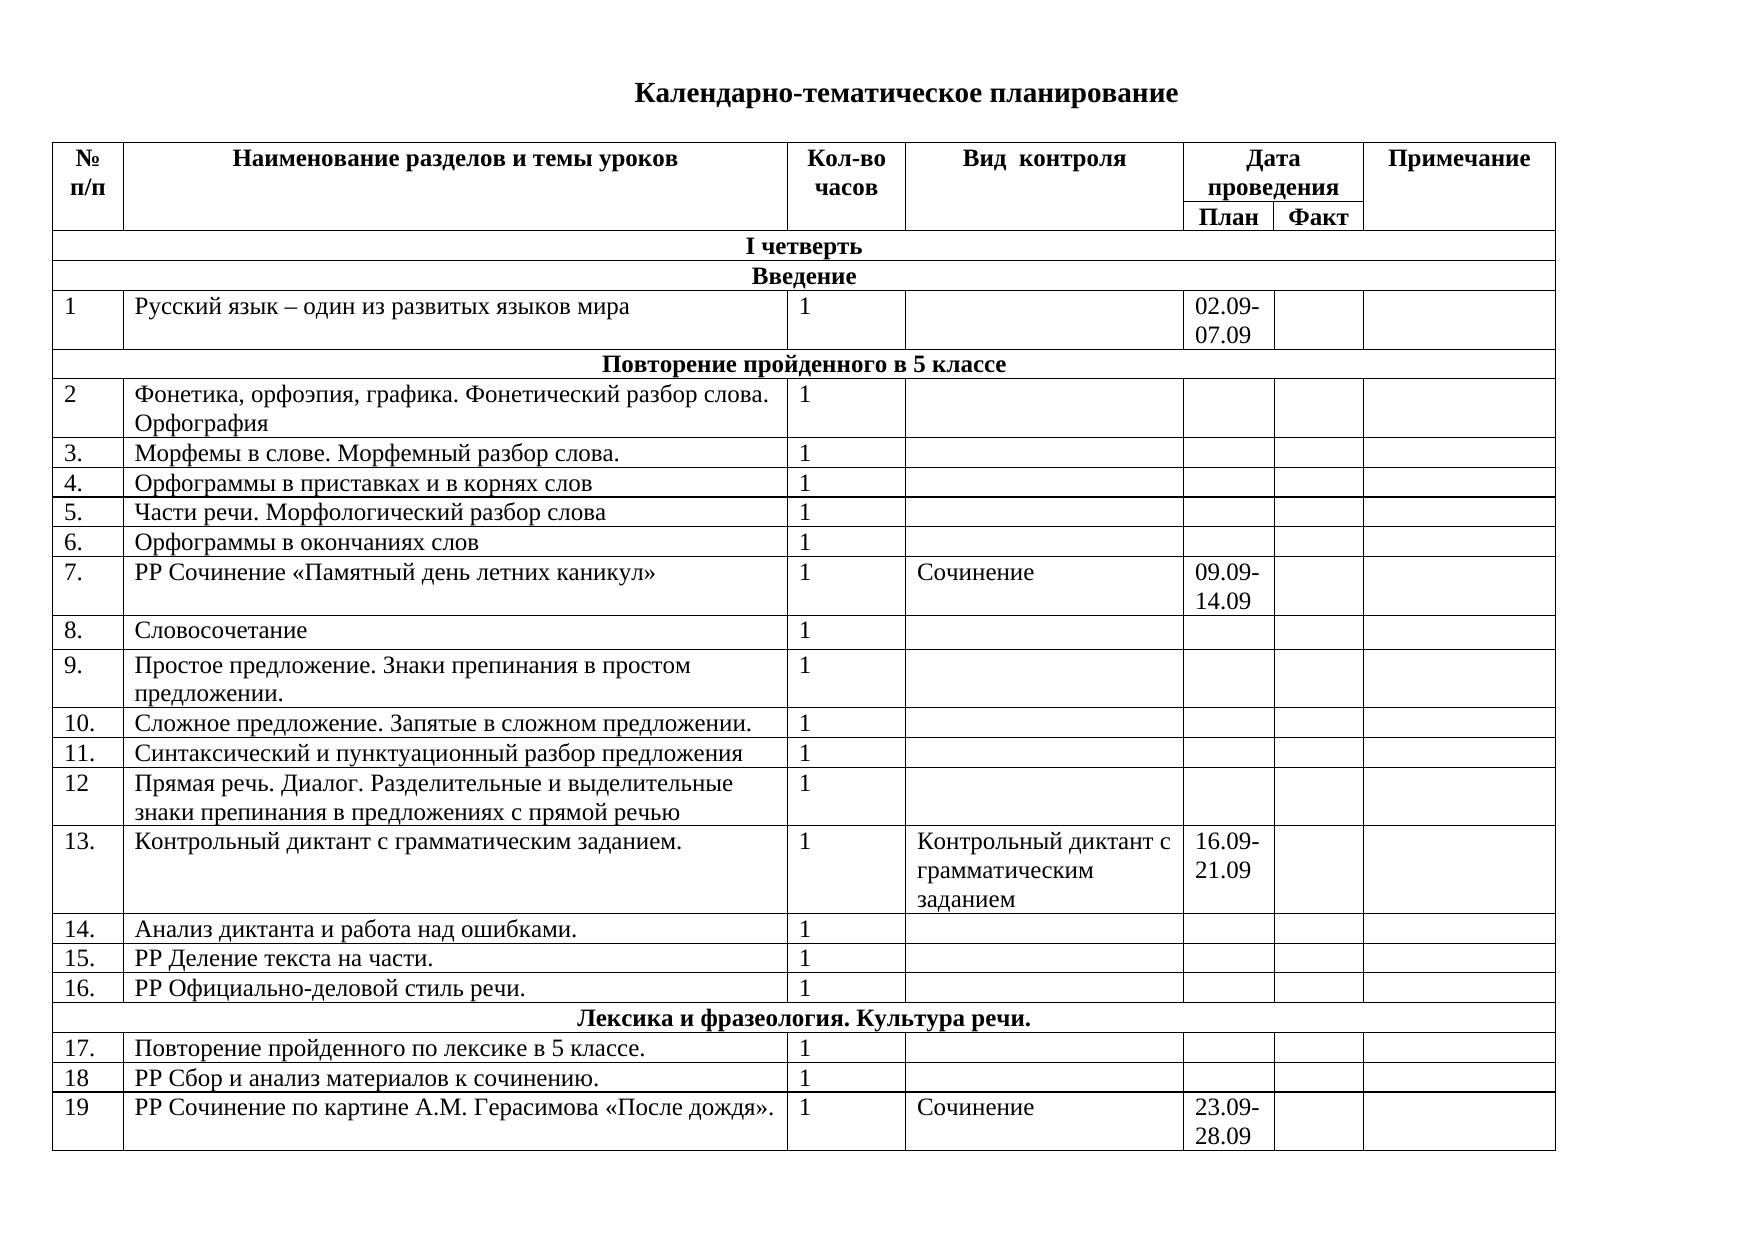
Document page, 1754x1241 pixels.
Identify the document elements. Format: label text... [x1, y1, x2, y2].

table_cell Введение [53, 261, 1555, 290]
table_cell План [1184, 202, 1273, 230]
table_cell [1275, 650, 1363, 707]
table_cell Сочинение [906, 1093, 1183, 1150]
table_cell [906, 468, 1183, 496]
table_cell 17. [53, 1033, 123, 1062]
table_cell [1364, 468, 1555, 496]
table_cell [1184, 468, 1274, 496]
table_cell [906, 768, 1183, 825]
table_cell Орфограммы в приставках и в корнях слов [124, 468, 787, 496]
table_cell 3. [53, 438, 123, 467]
table_cell [1364, 616, 1555, 649]
table_cell [906, 498, 1183, 526]
table_cell I четверть [53, 231, 1555, 260]
table_cell [1275, 379, 1363, 437]
table_cell 16.09-21.09 [1184, 826, 1274, 913]
table_cell [906, 438, 1183, 467]
table_cell Сложное предложение. Запятые в сложном предложении. [124, 708, 787, 737]
table_cell [1275, 944, 1363, 972]
table_cell РР Сбор и анализ материалов к сочинению. [124, 1063, 787, 1091]
table_cell [1275, 1063, 1363, 1091]
table_cell 6. [53, 527, 123, 556]
table_cell [1275, 1093, 1363, 1150]
table_cell [906, 1063, 1183, 1091]
table_cell 16. [53, 973, 123, 1002]
table_cell [1364, 1033, 1555, 1062]
table_cell Сочинение [906, 557, 1183, 614]
table_cell [1364, 826, 1555, 913]
table_cell 1 [788, 527, 905, 556]
table_cell 1 [788, 738, 905, 767]
table_header Примечание [1364, 143, 1555, 230]
table_cell РР Деление текста на части. [124, 944, 787, 972]
table_cell [1364, 650, 1555, 707]
table_cell 14. [53, 914, 123, 942]
table_cell 1 [788, 944, 905, 972]
table_cell [1364, 527, 1555, 556]
table_cell 18 [53, 1063, 123, 1091]
table_cell Анализ диктанта и работа над ошибками. [124, 914, 787, 942]
table_cell Простое предложение. Знаки препинания в простом предложении. [124, 650, 787, 707]
table_header Наименование разделов и темы уроков [124, 143, 787, 230]
table_cell [1275, 527, 1363, 556]
table_cell [1275, 708, 1363, 737]
table_cell Повторение пройденного по лексике в 5 классе. [124, 1033, 787, 1062]
table_cell [1364, 914, 1555, 942]
table_cell 1 [788, 650, 905, 707]
table_cell Повторение пройденного в 5 классе [53, 350, 1555, 378]
table_cell 11. [53, 738, 123, 767]
table_cell [906, 914, 1183, 942]
table_cell [906, 379, 1183, 437]
table_cell 19 [53, 1093, 123, 1150]
table_cell 09.09-14.09 [1184, 557, 1274, 614]
table_cell [1184, 379, 1274, 437]
table_cell [1364, 738, 1555, 767]
table_cell 1 [788, 826, 905, 913]
table_cell 15. [53, 944, 123, 972]
table_cell 1 [788, 768, 905, 825]
table_cell Словосочетание [124, 616, 787, 649]
table_cell 1 [788, 973, 905, 1002]
table_cell РР Сочинение «Памятный день летних каникул» [124, 557, 787, 614]
table_header Вид контроля [906, 143, 1183, 230]
table_cell 1 [788, 468, 905, 496]
table_cell [1364, 768, 1555, 825]
table_cell [1184, 650, 1274, 707]
table_cell 1 [53, 291, 123, 348]
table_cell Морфемы в слове. Морфемный разбор слова. [124, 438, 787, 467]
table_cell [1275, 738, 1363, 767]
table_cell [1275, 468, 1363, 496]
table_cell [1275, 826, 1363, 913]
table_cell [1184, 616, 1274, 649]
table_cell 4. [53, 468, 123, 496]
table_cell 1 [788, 1033, 905, 1062]
table_cell [1275, 973, 1363, 1002]
table_cell [1184, 973, 1274, 1002]
table_cell [1364, 1093, 1555, 1150]
table_cell Фонетика, орфоэпия, графика. Фонетический разбор слова. Орфография [124, 379, 787, 437]
table_cell 8. [53, 616, 123, 649]
table_cell 10. [53, 708, 123, 737]
table_cell [906, 291, 1183, 348]
table_cell [1275, 498, 1363, 526]
table_cell 2 [53, 379, 123, 437]
table_cell 1 [788, 1093, 905, 1150]
table_cell Прямая речь. Диалог. Разделительные и выделительные знаки препинания в предложениях с прямой речью [124, 768, 787, 825]
table_cell 9. [53, 650, 123, 707]
table_cell [1364, 973, 1555, 1002]
table_cell [1275, 557, 1363, 614]
table_cell [906, 650, 1183, 707]
table_cell Русский язык – один из развитых языков мира [124, 291, 787, 348]
table_cell [1275, 914, 1363, 942]
table_cell [1364, 708, 1555, 737]
table_cell [1364, 944, 1555, 972]
table_cell 1 [788, 291, 905, 348]
table_cell [906, 1033, 1183, 1062]
table_cell Контрольный диктант с грамматическим заданием. [124, 826, 787, 913]
table_cell [1184, 1063, 1274, 1091]
table_cell 1 [788, 616, 905, 649]
table_cell 7. [53, 557, 123, 614]
table_cell [1275, 768, 1363, 825]
table_cell 1 [788, 379, 905, 437]
table_cell 02.09-07.09 [1184, 291, 1274, 348]
table_cell 1 [788, 498, 905, 526]
table_cell 1 [788, 1063, 905, 1091]
table_cell [1184, 914, 1274, 942]
table_cell РР Сочинение по картине А.М. Герасимова «После дождя». [124, 1093, 787, 1150]
table_cell [1364, 291, 1555, 348]
table_cell [906, 973, 1183, 1002]
table_cell [1364, 498, 1555, 526]
table_cell [1275, 1033, 1363, 1062]
table_cell Лексика и фразеология. Культура речи. [53, 1003, 1555, 1032]
table_cell [1184, 527, 1274, 556]
table_cell [1184, 1033, 1274, 1062]
table_cell 5. [53, 498, 123, 526]
table_cell [1275, 291, 1363, 348]
table_cell 1 [788, 708, 905, 737]
table_cell РР Официально-деловой стиль речи. [124, 973, 787, 1002]
table_cell Части речи. Морфологический разбор слова [124, 498, 787, 526]
table_cell [1364, 1063, 1555, 1091]
table_cell 1 [788, 438, 905, 467]
table_cell [906, 944, 1183, 972]
table_cell Факт [1274, 202, 1363, 230]
table_cell [906, 616, 1183, 649]
table_cell Контрольный диктант с грамматическим заданием [906, 826, 1183, 913]
table_header Дата проведения [1184, 143, 1363, 201]
table_cell [1275, 616, 1363, 649]
table_cell [1184, 768, 1274, 825]
table_cell Орфограммы в окончаниях слов [124, 527, 787, 556]
table_cell [1364, 379, 1555, 437]
table_cell [1184, 944, 1274, 972]
table_cell 13. [53, 826, 123, 913]
table_header Кол-во часов [788, 143, 905, 230]
table_cell 12 [53, 768, 123, 825]
table_cell [906, 527, 1183, 556]
table_cell [1184, 708, 1274, 737]
table_cell [906, 738, 1183, 767]
table_header № п/п [53, 143, 123, 230]
table_cell 23.09-28.09 [1184, 1093, 1274, 1150]
table_cell [906, 708, 1183, 737]
table_cell [1184, 438, 1274, 467]
table_cell [1275, 438, 1363, 467]
table_cell [1364, 557, 1555, 614]
table_cell 1 [788, 914, 905, 942]
table_cell Синтаксический и пунктуационный разбор предложения [124, 738, 787, 767]
table_cell [1184, 498, 1274, 526]
table_cell 1 [788, 557, 905, 614]
table_cell [1184, 738, 1274, 767]
table_cell [1364, 438, 1555, 467]
text Календарно-тематическое планирование [75, 75, 1679, 108]
